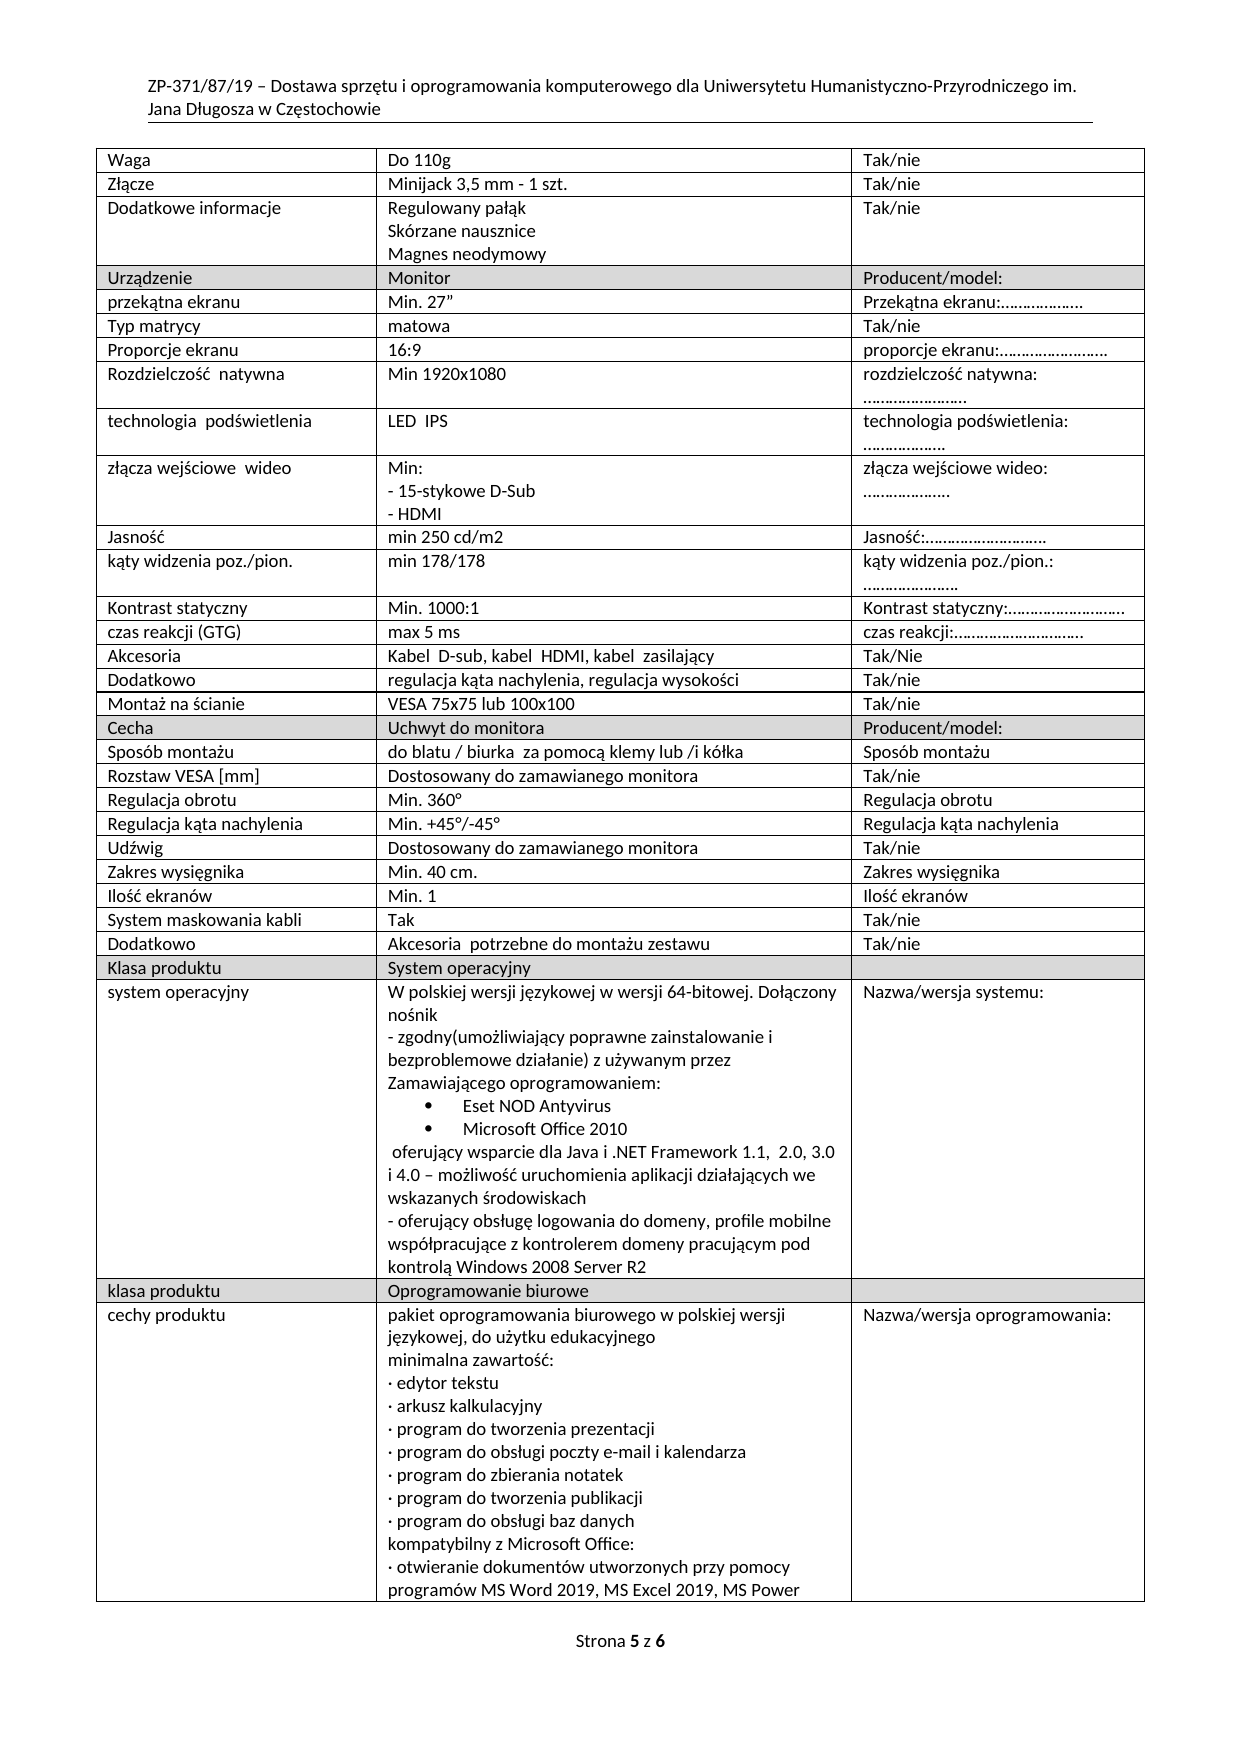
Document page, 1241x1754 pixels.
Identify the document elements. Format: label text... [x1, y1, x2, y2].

table_cell technologia podświetlenia [97, 409, 376, 455]
table_cell Regulacja obrotu [852, 788, 1144, 811]
table_cell Tak/nie [852, 173, 1144, 196]
table_cell Producent/model: [852, 266, 1144, 289]
table_cell Min. 1000:1 [377, 597, 851, 619]
table_cell Tak/nie [852, 149, 1144, 172]
table_cell Dodatkowo [97, 669, 376, 691]
table_cell Typ matrycy [97, 314, 376, 337]
table_cell Tak/nie [852, 314, 1144, 337]
table_cell Klasa produktu [97, 956, 376, 979]
table_cell max 5 ms [377, 621, 851, 643]
table_cell Min. +45°/-45° [377, 812, 851, 835]
table_cell Rozstaw VESA [mm] [97, 764, 376, 787]
table_cell Dodatkowe informacje [97, 197, 376, 265]
table_cell Sposób montażu [852, 740, 1144, 763]
table_cell system operacyjny [97, 980, 376, 1278]
table_cell Kabel D-sub, kabel HDMI, kabel zasilający [377, 645, 851, 667]
table_cell matowa [377, 314, 851, 337]
table_cell Zakres wysięgnika [97, 860, 376, 883]
table_cell System operacyjny [377, 956, 851, 979]
table_cell Min: - 15-stykowe D-Sub - HDMI [377, 456, 851, 525]
table_cell Do 110g [377, 149, 851, 172]
table_cell [852, 1279, 1144, 1302]
table_cell złącza wejściowe wideo [97, 456, 376, 525]
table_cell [852, 1303, 1144, 1601]
table_cell Oprogramowanie biurowe [377, 1279, 851, 1302]
table_cell Cecha [97, 716, 376, 739]
table_cell Nazwa/wersja systemu: [852, 980, 1144, 1278]
table_cell Regulacja kąta nachylenia [97, 812, 376, 835]
table_cell Kontrast statyczny:……………………… [852, 597, 1144, 619]
table_cell Ilość ekranów [97, 884, 376, 907]
table_cell min 250 cd/m2 [377, 526, 851, 549]
table_cell Akcesoria [97, 645, 376, 667]
table_cell W polskiej wersji językowej w wersji 64-bitowej. Dołączony nośnik - zgodny(umożliwiający poprawne zainstalowanie i bezproblemowe działanie) z używanym przez Zamawiającego oprogramowaniem: Eset NOD Antyvirus Microsoft Office 2010 oferujący wsparcie dla Java i .NET Framework 1.1, 2.0, 3.0 i 4.0 – możliwość uruchomienia aplikacji działających we wskazanych środowiskach - oferujący obsługę logowania do domeny, profile mobilne współpracujące z kontrolerem domeny pracującym pod kontrolą Windows 2008 Server R2 [377, 980, 851, 1278]
table_cell Regulowany pałąk Skórzane nausznice Magnes neodymowy [377, 197, 851, 265]
table_cell Jasność [97, 526, 376, 549]
table_cell Złącze [97, 173, 376, 196]
table_cell Uchwyt do monitora [377, 716, 851, 739]
table_cell kąty widzenia poz./pion. [97, 550, 376, 596]
table_cell Zakres wysięgnika [852, 860, 1144, 883]
table_cell rozdzielczość natywna:…………………… [852, 362, 1144, 408]
table_cell Regulacja kąta nachylenia [852, 812, 1144, 835]
table_cell kąty widzenia poz./pion.:…………………. [852, 550, 1144, 596]
table_cell Proporcje ekranu [97, 338, 376, 361]
table_cell Min. 360° [377, 788, 851, 811]
table_cell technologia podświetlenia:………………. [852, 409, 1144, 455]
table_cell LED IPS [377, 409, 851, 455]
table_cell Tak/nie [852, 669, 1144, 691]
table_cell do blatu / biurka za pomocą klemy lub /i kółka [377, 740, 851, 763]
table_cell Urządzenie [97, 266, 376, 289]
table_cell proporcje ekranu:……………………. [852, 338, 1144, 361]
table_cell Tak/nie [852, 764, 1144, 787]
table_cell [377, 1303, 851, 1601]
table_cell Tak/nie [852, 836, 1144, 859]
table_cell Sposób montażu [97, 740, 376, 763]
table_cell Montaż na ścianie [97, 693, 376, 715]
table_cell złącza wejściowe wideo:……………….. [852, 456, 1144, 525]
table_cell czas reakcji (GTG) [97, 621, 376, 643]
table_cell Udźwig [97, 836, 376, 859]
table_cell Dostosowany do zamawianego monitora [377, 764, 851, 787]
table_cell czas reakcji:………………………… [852, 621, 1144, 643]
table_cell Monitor [377, 266, 851, 289]
table_cell Ilość ekranów [852, 884, 1144, 907]
table_cell Waga [97, 149, 376, 172]
table_cell [852, 956, 1144, 979]
table_cell Akcesoria potrzebne do montażu zestawu [377, 932, 851, 955]
table_cell VESA 75x75 lub 100x100 [377, 693, 851, 715]
table_cell Min. 1 [377, 884, 851, 907]
table_cell klasa produktu [97, 1279, 376, 1302]
table_cell Dostosowany do zamawianego monitora [377, 836, 851, 859]
table_cell Kontrast statyczny [97, 597, 376, 619]
table_cell Min 1920x1080 [377, 362, 851, 408]
table_cell min 178/178 [377, 550, 851, 596]
table_cell regulacja kąta nachylenia, regulacja wysokości [377, 669, 851, 691]
table_cell Dodatkowo [97, 932, 376, 955]
table_cell 16:9 [377, 338, 851, 361]
table_cell Tak/Nie [852, 645, 1144, 667]
table_cell Regulacja obrotu [97, 788, 376, 811]
table_cell Jasność:………………………. [852, 526, 1144, 549]
table_cell Rozdzielczość natywna [97, 362, 376, 408]
table_cell cechy produktu [97, 1303, 376, 1601]
table_cell Tak [377, 908, 851, 931]
table_cell przekątna ekranu [97, 290, 376, 313]
table_cell Minijack 3,5 mm - 1 szt. [377, 173, 851, 196]
table_cell Tak/nie [852, 932, 1144, 955]
table_cell Min. 27” [377, 290, 851, 313]
table_cell Min. 40 cm. [377, 860, 851, 883]
table_cell Producent/model: [852, 716, 1144, 739]
table_cell Przekątna ekranu:………………. [852, 290, 1144, 313]
table_cell Tak/nie [852, 693, 1144, 715]
table_cell Tak/nie [852, 197, 1144, 265]
table_cell System maskowania kabli [97, 908, 376, 931]
table_cell Tak/nie [852, 908, 1144, 931]
